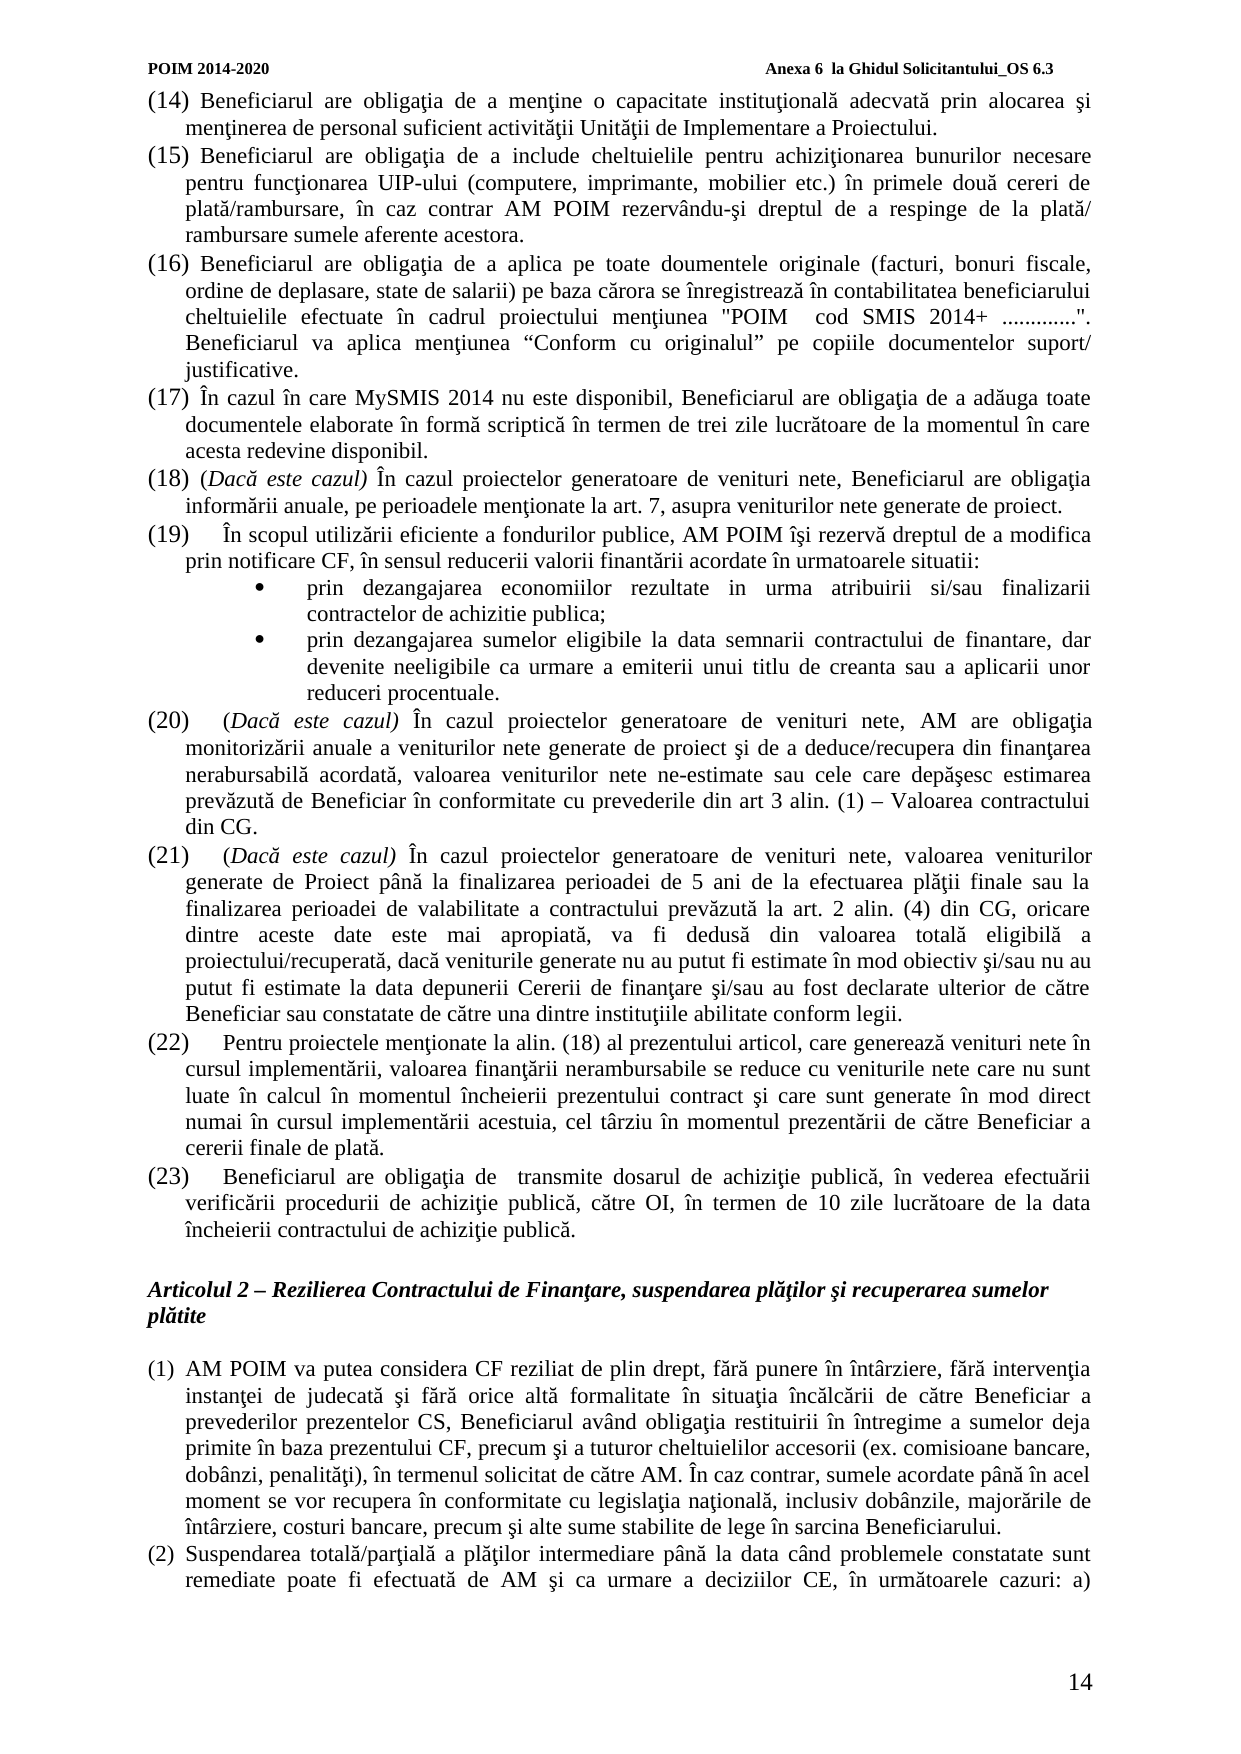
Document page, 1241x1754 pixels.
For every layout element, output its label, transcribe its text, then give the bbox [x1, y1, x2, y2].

list Beneficiarul are obligaţia de a aplica pe toate doumentele originale (facturi, bonuri fiscale, ordine de deplasare, state de salarii) pe baza cărora se înregistrează în contabilitatea beneficiarului cheltuielile efectuate în cadrul proiectului menţiunea "POIM cod SMIS 2014+ .............". Beneficiarul va aplica menţiunea “Conform cu originalul” pe copiile documentelor suport/ justificative. [148, 248, 1092, 382]
list (Dacă este cazul) În cazul proiectelor generatoare de venituri nete, AM are obligaţia monitorizării anuale a veniturilor nete generate de proiect şi de a deduce/recupera din finanţarea nerabursabilă acordată, valoarea veniturilor nete ne-estimate sau cele care depăşesc estimarea prevăzută de Beneficiar în conformitate cu prevederile din art 3 alin. (1) – Valoarea contractului din CG. [148, 706, 1092, 840]
list În scopul utilizării eficiente a fondurilor publice, AM POIM îşi rezervă dreptul de a modifica prin notificare CF, în sensul reducerii valorii finantării acordate în urmatoarele situatii: [148, 519, 1092, 574]
list Beneficiarul are obligaţia de a menţine o capacitate instituţională adecvată prin alocarea şi menţinerea de personal suficient activităţii Unităţii de Implementare a Proiectului. [148, 85, 1092, 140]
list În cazul în care MySMIS 2014 nu este disponibil, Beneficiarul are obligaţia de a adăuga toate documentele elaborate în formă scriptică în termen de trei zile lucrătoare de la momentul în care acesta redevine disponibil. [148, 382, 1092, 463]
list Beneficiarul are obligaţia de transmite dosarul de achiziţie publică, în vederea efectuării verificării procedurii de achiziţie publică, către OI, în termen de 10 zile lucrătoare de la data încheierii contractului de achiziţie publică. [148, 1161, 1092, 1242]
list prin dezangajarea sumelor eligibile la data semnarii contractului de finantare, dar devenite neeligibile ca urmare a emiterii unui titlu de creanta sau a aplicarii unor reduceri procentuale. [256, 626, 1092, 706]
list Beneficiarul are obligaţia de a include cheltuielile pentru achiziţionarea bunurilor necesare pentru funcţionarea UIP-ului (computere, imprimante, mobilier etc.) în primele două cereri de plată/rambursare, în caz contrar AM POIM rezervându-şi dreptul de a respinge de la plată/ rambursare sumele aferente acestora. [148, 140, 1092, 248]
list prin dezangajarea economiilor rezultate in urma atribuirii si/sau finalizarii contractelor de achizitie publica; [256, 574, 1092, 626]
list (Dacă este cazul) În cazul proiectelor generatoare de venituri nete, Beneficiarul are obligaţia informării anuale, pe perioadele menţionate la art. 7, asupra veniturilor nete generate de proiect. [148, 463, 1092, 519]
list AM POIM va putea considera CF reziliat de plin drept, fără punere în întârziere, fără intervenţia instanţei de judecată şi fără orice altă formalitate în situaţia încălcării de către Beneficiar a prevederilor prezentelor CS, Beneficiarul având obligaţia restituirii în întregime a sumelor deja primite în baza prezentului CF, precum şi a tuturor cheltuielilor accesorii (ex. comisioane bancare, dobânzi, penalităţi), în termenul solicitat de către AM. În caz contrar, sumele acordate până în acel moment se vor recupera în conformitate cu legislaţia naţională, inclusiv dobânzile, majorările de întârziere, costuri bancare, precum şi alte sume stabilite de lege în sarcina Beneficiarului. [148, 1355, 1092, 1540]
list Pentru proiectele menţionate la alin. (18) al prezentului articol, care generează venituri nete în cursul implementării, valoarea finanţării nerambursabile se reduce cu veniturile nete care nu sunt luate în calcul în momentul încheierii prezentului contract şi care sunt generate în mod direct numai în cursul implementării acestuia, cel târziu în momentul prezentării de către Beneficiar a cererii finale de plată. [148, 1027, 1092, 1161]
list (Dacă este cazul) În cazul proiectelor generatoare de venituri nete, valoarea veniturilor generate de Proiect până la finalizarea perioadei de 5 ani de la efectuarea plăţii finale sau la finalizarea perioadei de valabilitate a contractului prevăzută la art. 2 alin. (4) din CG, oricare dintre aceste date este mai apropiată, va fi dedusă din valoarea totală eligibilă a proiectului/recuperată, dacă veniturile generate nu au putut fi estimate în mod obiectiv şi/sau nu au putut fi estimate la data depunerii Cererii de finanţare şi/sau au fost declarate ulterior de către Beneficiar sau constatate de către una dintre instituţiile abilitate conform legii. [148, 840, 1092, 1027]
subtitle Articolul 2 – Rezilierea Contractului de Finanţare, suspendarea plăţilor şi recuperarea sumelor plătite [148, 1276, 1092, 1329]
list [148, 1540, 1092, 1592]
